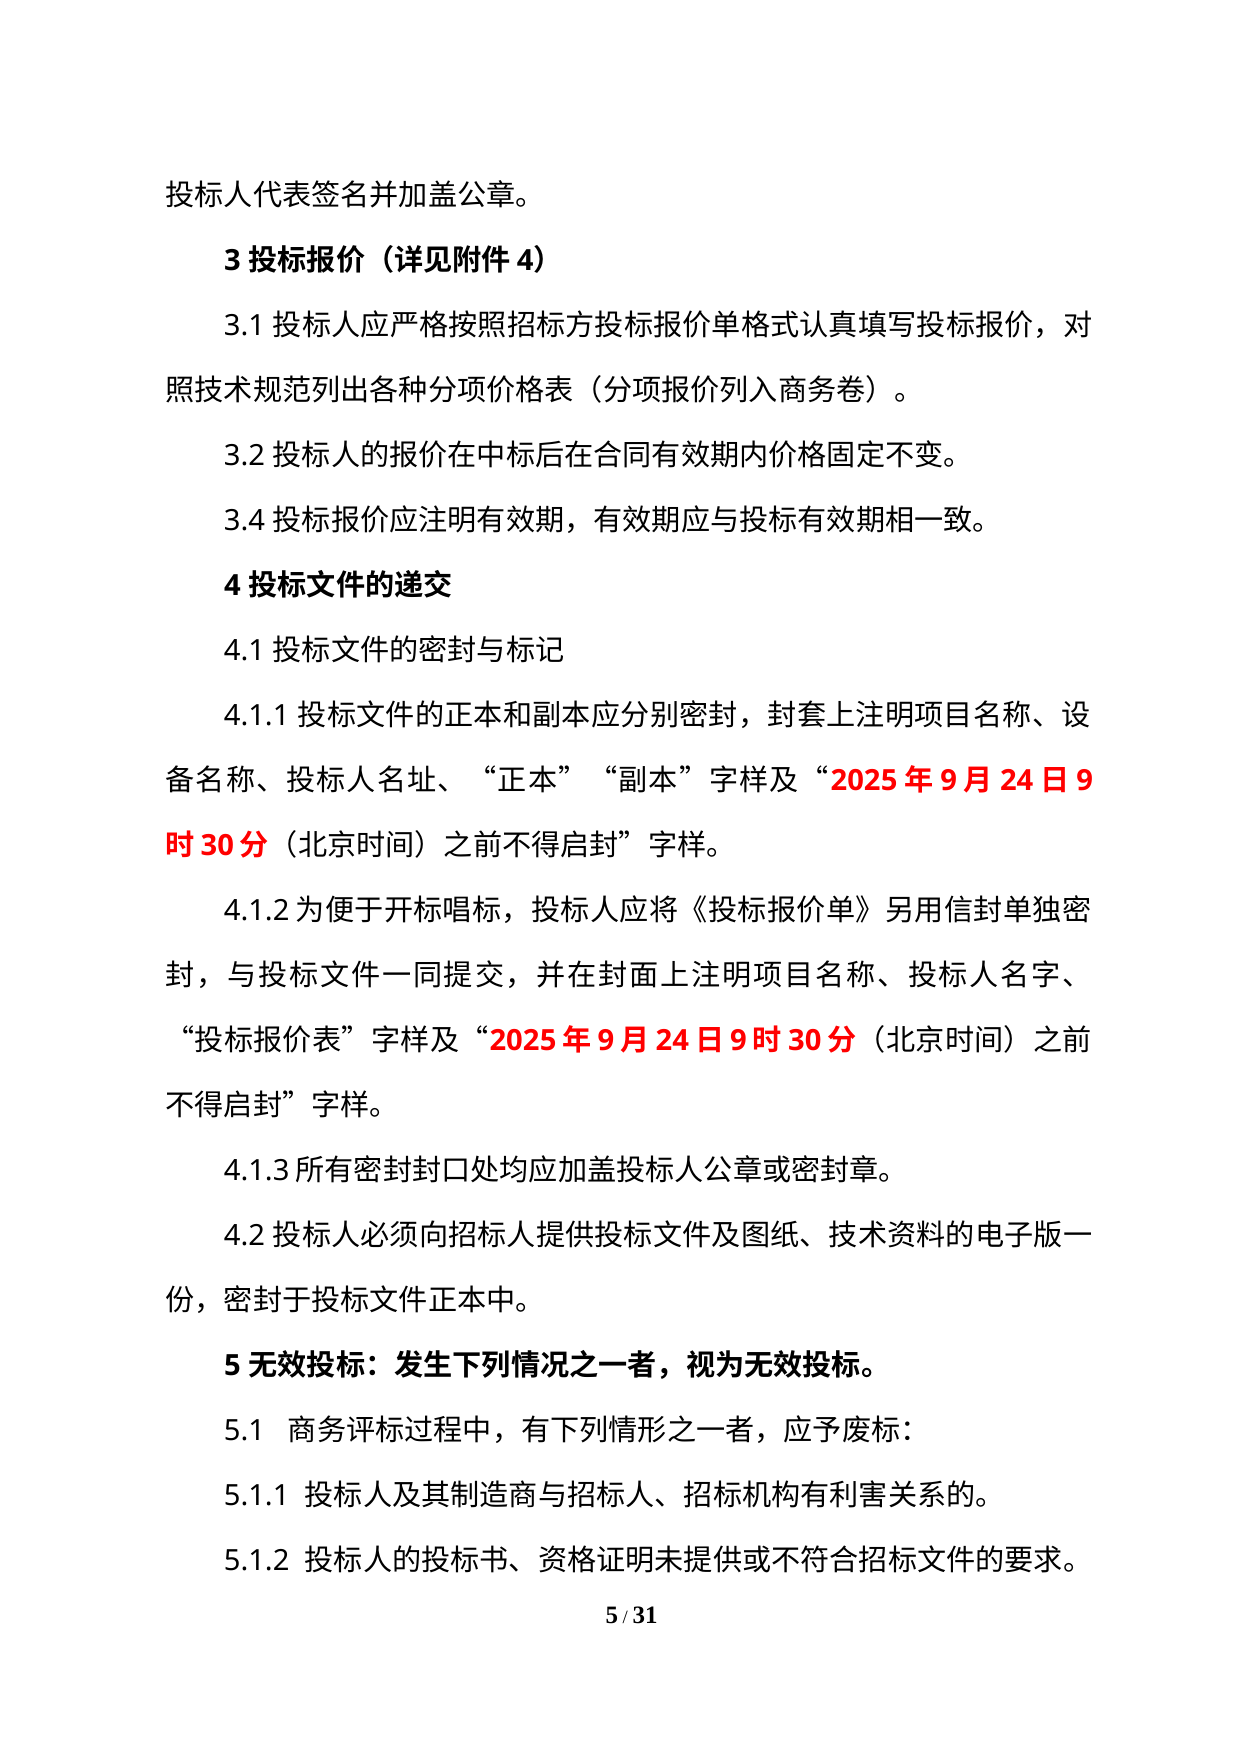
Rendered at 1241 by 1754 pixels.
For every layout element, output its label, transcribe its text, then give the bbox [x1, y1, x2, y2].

text 3 投标报价（详见附件4） [165, 225, 1093, 290]
text 3.2 投标人的报价在中标后在合同有效期内价格固定不变。 [165, 420, 1093, 485]
text 5 无效投标：发生下列情况之一者，视为无效投标。 [165, 1330, 1093, 1395]
text 5.1 商务评标过程中，有下列情形之一者，应予废标： [165, 1395, 1093, 1460]
text 4.1.3所有密封封口处均应加盖投标人公章或密封章。 [165, 1135, 1093, 1200]
text 3.4 投标报价应注明有效期，有效期应与投标有效期相一致。 [165, 485, 1093, 550]
text 4 投标文件的递交 [165, 550, 1093, 615]
text 5.1.1 投标人及其制造商与招标人、招标机构有利害关系的。 [165, 1460, 1093, 1525]
text 5.1.2 投标人的投标书、资格证明未提供或不符合招标文件的要求。 [165, 1525, 1093, 1590]
text 4.1.1 投标文件的正本和副本应分别密封，封套上注明项目名称、设备名称、投标人名址、“正本”“副本”字样及“2025年9月24日9时30分（北京时间）之前不得启封”字样。 [165, 680, 1093, 875]
text 4.1.2为便于开标唱标，投标人应将《投标报价单》另用信封单独密封，与投标文件一同提交，并在封面上注明项目名称、投标人名字、“投标报价表”字样及“2025年9月24日9时30分（北京时间）之前不得启封”字样。 [165, 875, 1093, 1135]
text 3.1 投标人应严格按照招标方投标报价单格式认真填写投标报价，对照技术规范列出各种分项价格表（分项报价列入商务卷）。 [165, 290, 1093, 420]
text 4.2 投标人必须向招标人提供投标文件及图纸、技术资料的电子版一份，密封于投标文件正本中。 [165, 1200, 1093, 1330]
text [165, 160, 1093, 225]
text 4.1 投标文件的密封与标记 [165, 615, 1093, 680]
